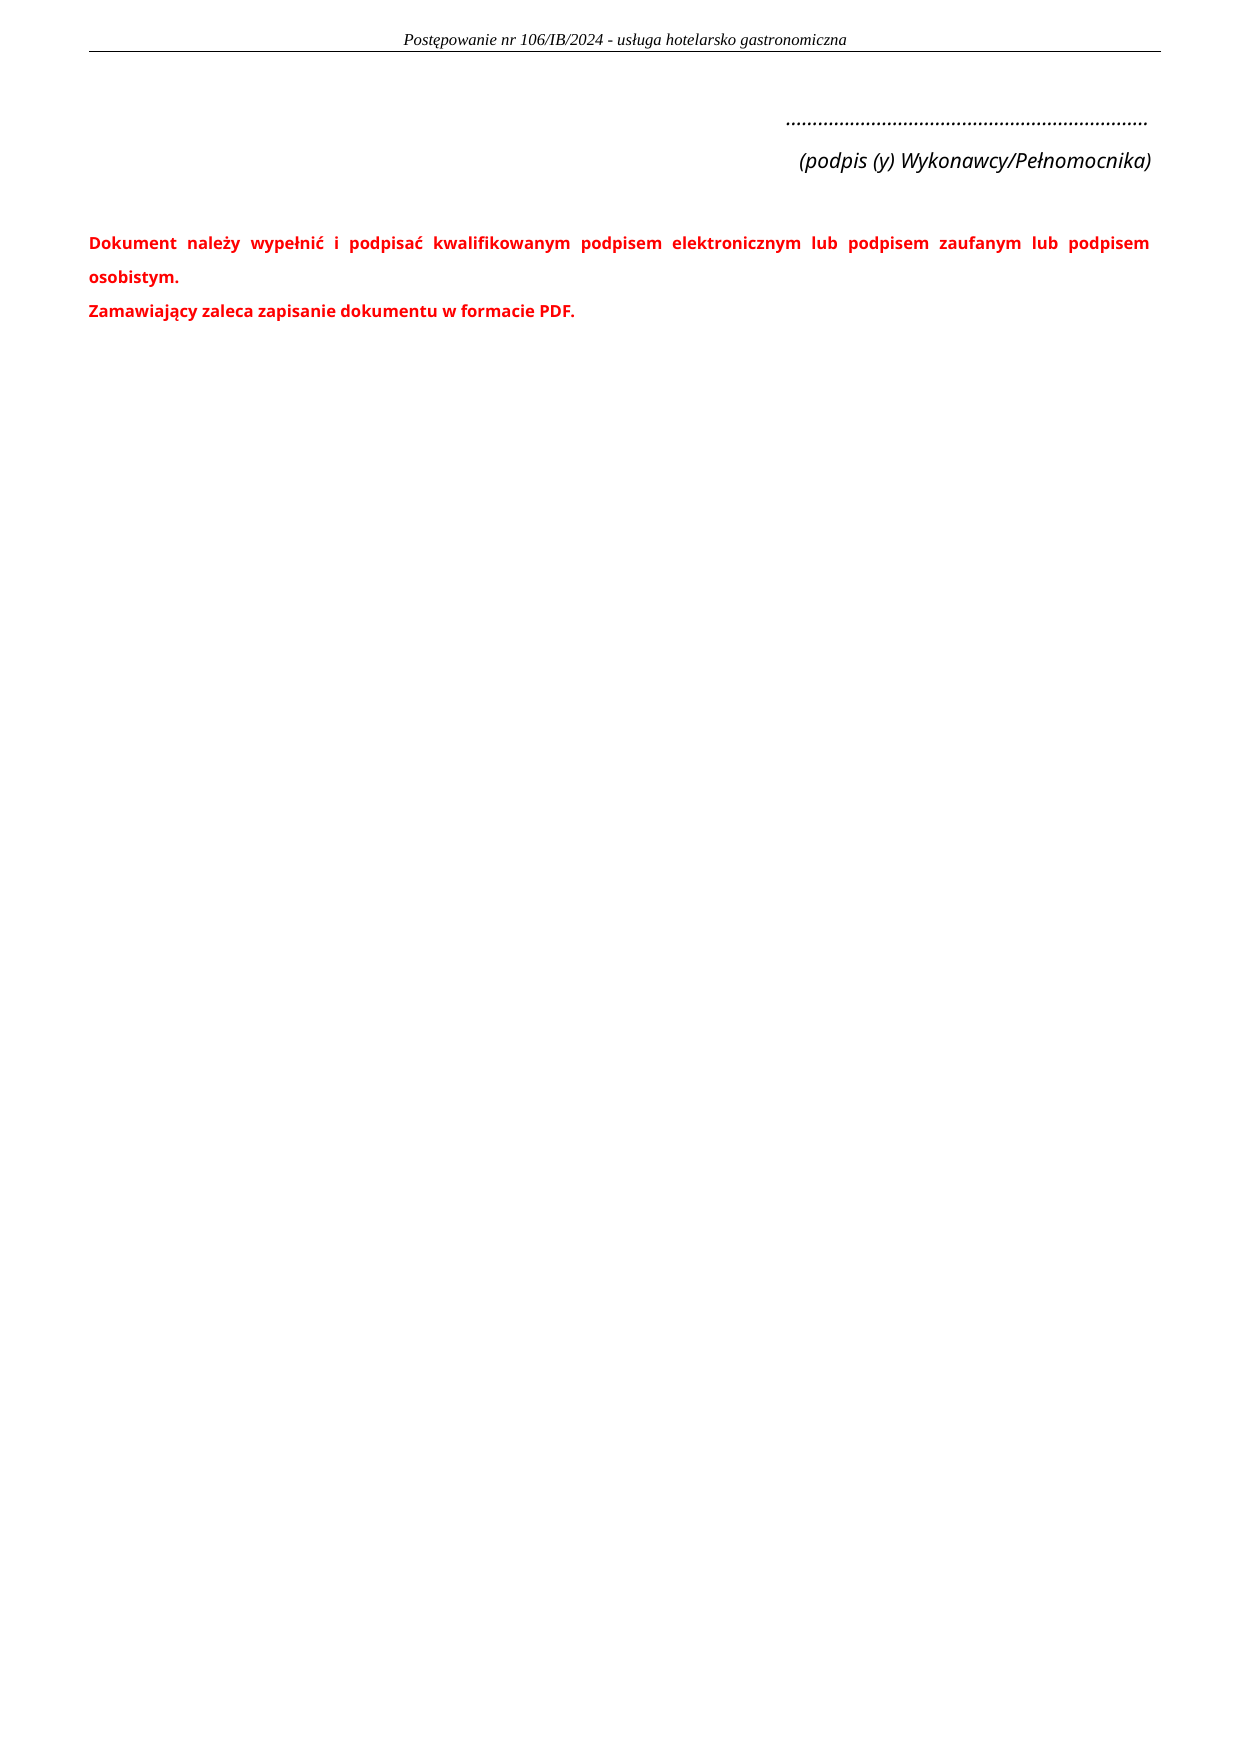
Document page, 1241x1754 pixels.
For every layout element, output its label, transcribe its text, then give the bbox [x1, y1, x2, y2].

text (podpis (y) Wykonawcy/Pełnomocnika) [89, 146, 1152, 174]
text Zamawiający zaleca zapisanie dokumentu w formacie PDF. [89, 299, 1152, 322]
text Dokument należy wypełnić i podpisać kwalifikowanym podpisem elektronicznym lub podpisem zaufanym lub podpisem osobistym. [89, 231, 1152, 288]
text ……………………………………..…………………… [89, 103, 1152, 132]
